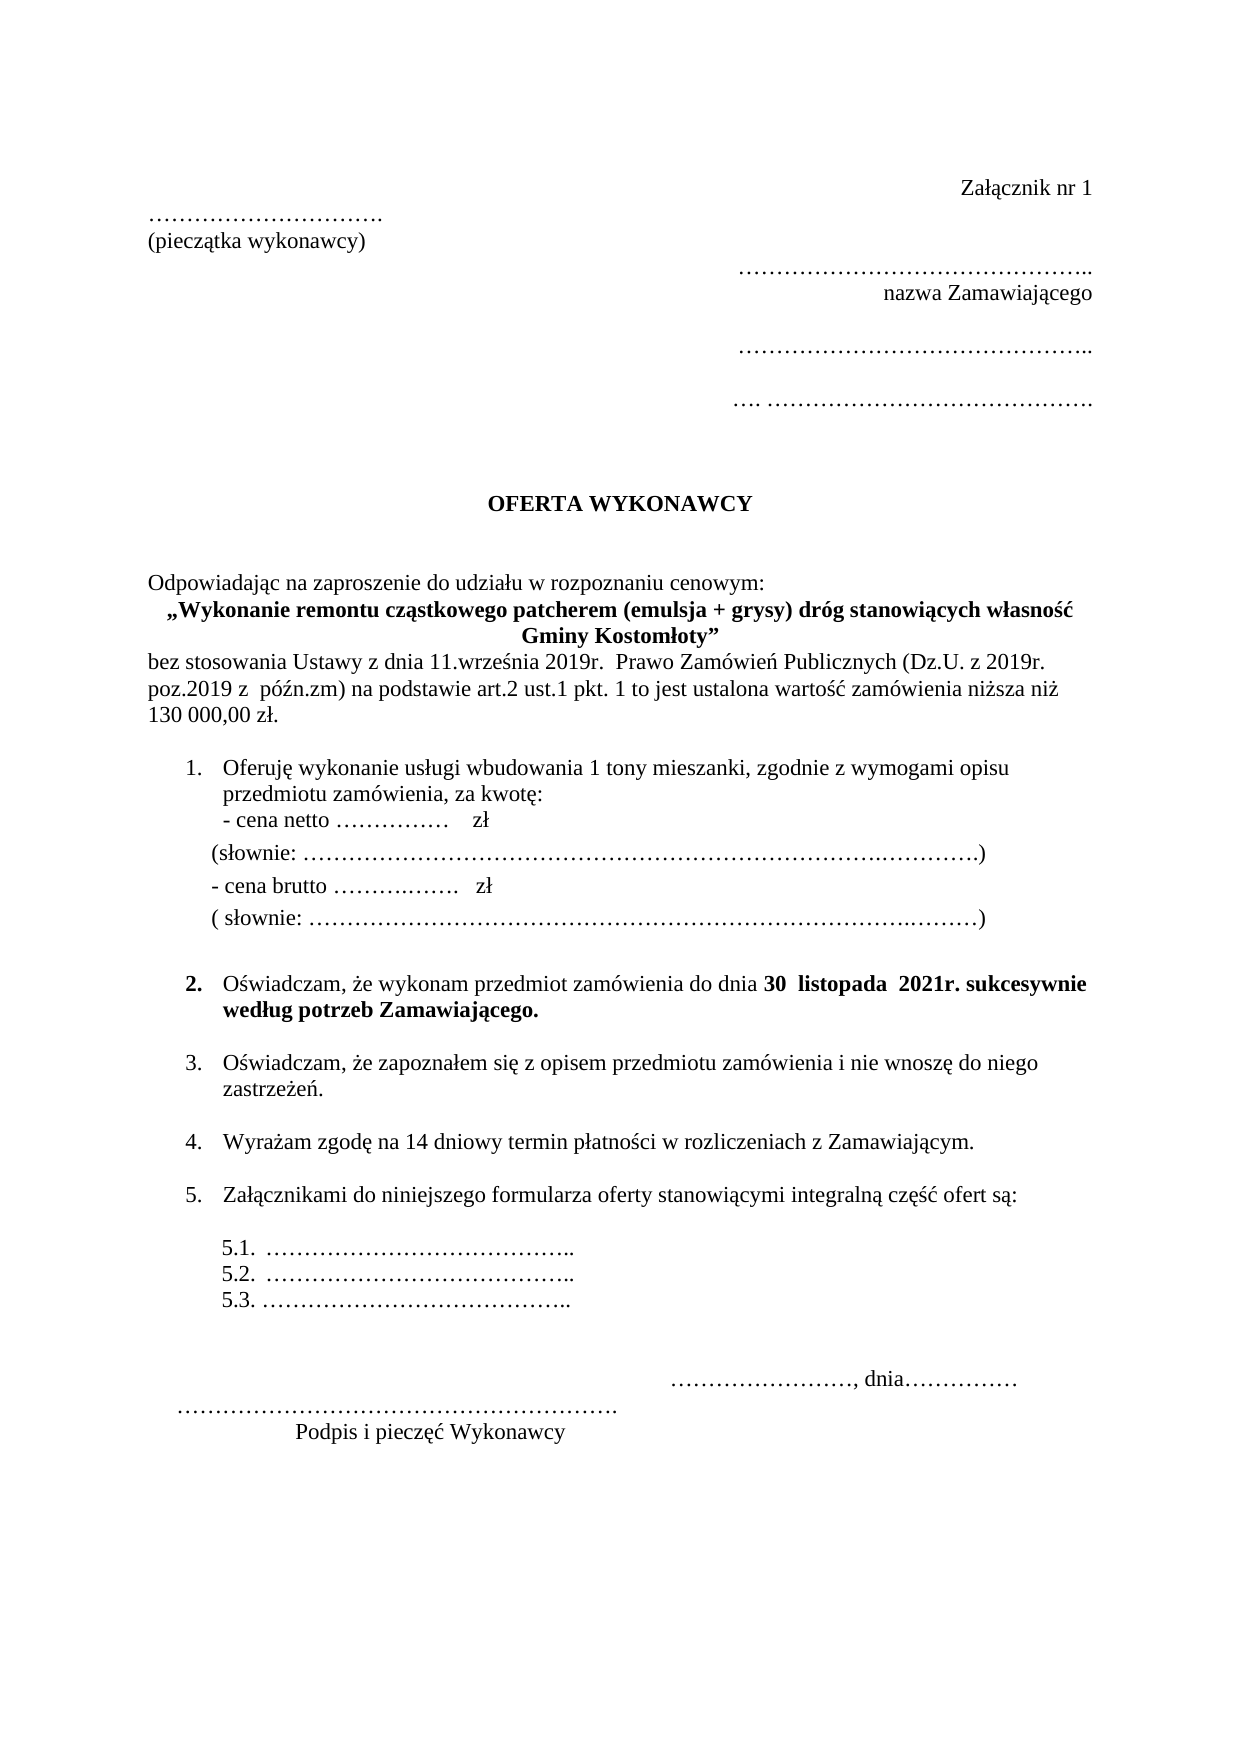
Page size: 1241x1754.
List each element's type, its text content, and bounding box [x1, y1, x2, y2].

text - cena netto …………… zł [223, 806, 1093, 833]
text Załącznik nr 1 [148, 174, 1093, 200]
text ……………………………………….. [148, 253, 1093, 279]
text OFERTA WYKONAWCY [148, 490, 1093, 517]
text ( słownie: …………………………………………………………………….………) [206, 904, 1093, 931]
list Oświadczam, że zapoznałem się z opisem przedmiotu zamówienia i nie wnoszę do niego zastrzeżeń. [185, 1049, 1093, 1102]
list ………………………………….. [221, 1260, 1093, 1286]
text (pieczątka wykonawcy) [148, 227, 1093, 253]
text bez stosowania Ustawy z dnia 11.września 2019r. Prawo Zamówień Publicznych (Dz.U. z 2019r. poz.2019 z późn.zm) na podstawie art.2 ust.1 pkt. 1 to jest ustalona wartość zamówienia niższa niż 130 000,00 zł. [148, 648, 1093, 727]
text Odpowiadając na zaproszenie do udziału w rozpoznaniu cenowym: [148, 569, 1093, 596]
text (słownie: ………………………………………………………………….………….) [206, 839, 1093, 865]
list ………………………………….. [221, 1234, 1093, 1260]
text …………………………. [148, 200, 1093, 227]
list Oferuję wykonanie usługi wbudowania 1 tony mieszanki, zgodnie z wymogami opisu przedmiotu zamówienia, za kwotę: [185, 754, 1093, 806]
list Oświadczam, że wykonam przedmiot zamówienia do dnia 30 listopada 2021r. sukcesywnie według potrzeb Zamawiającego. [185, 970, 1093, 1023]
text …. ……………………………………. [148, 385, 1093, 411]
text ……………………………………….. [148, 332, 1093, 358]
text ……………………, dnia…………… [148, 1365, 1093, 1392]
list Załącznikami do niniejszego formularza oferty stanowiącymi integralną część ofert są: [185, 1181, 1093, 1207]
text …………………………………………………. [148, 1392, 1093, 1418]
text - cena brutto ……….……. zł [206, 872, 1093, 898]
list Wyrażam zgodę na 14 dniowy termin płatności w rozliczeniach z Zamawiającym. [185, 1128, 1093, 1154]
text nazwa Zamawiającego [148, 279, 1093, 306]
text Podpis i pieczęć Wykonawcy [148, 1418, 1093, 1444]
text „Wykonanie remontu cząstkowego patcherem (emulsja + grysy) dróg stanowiących własność Gminy Kostomłoty” [148, 596, 1093, 648]
text 5.3. ………………………………….. [221, 1286, 1093, 1313]
